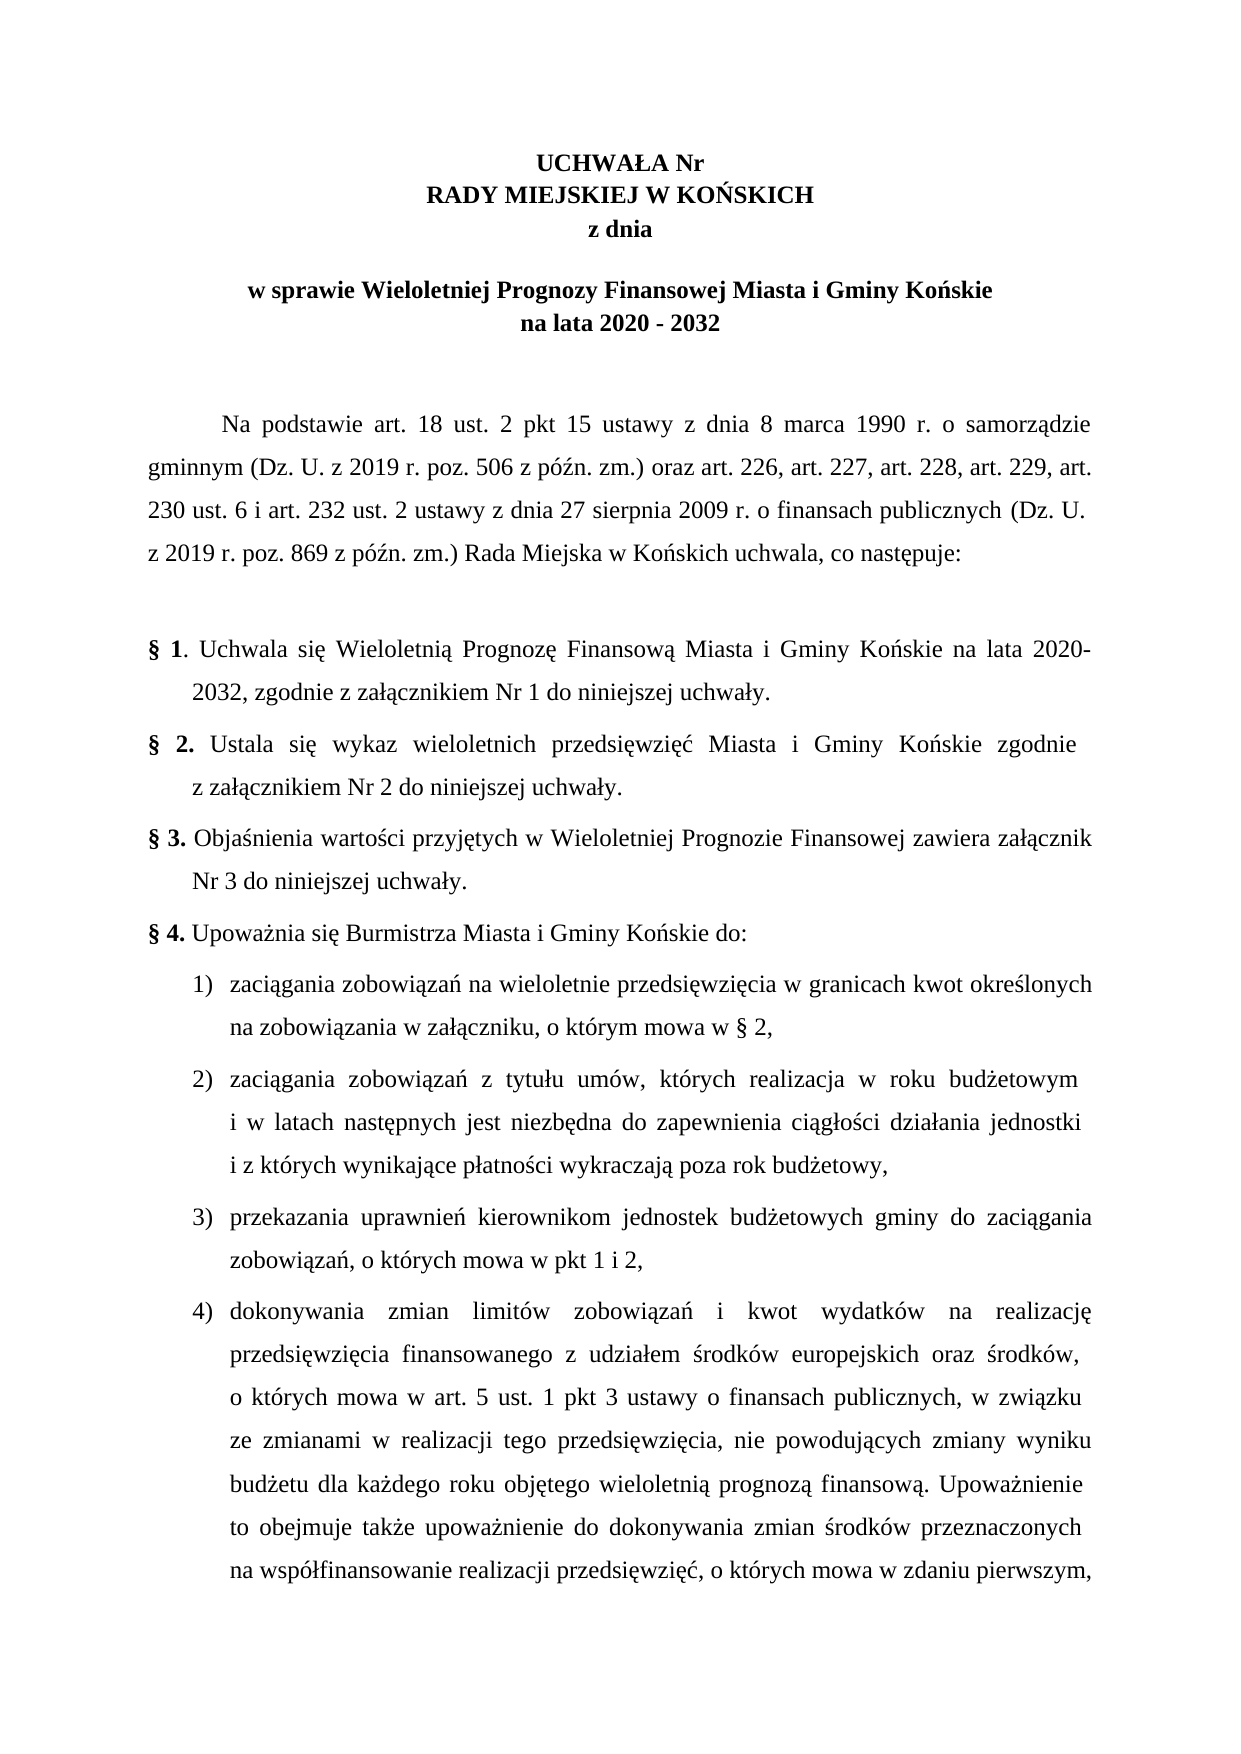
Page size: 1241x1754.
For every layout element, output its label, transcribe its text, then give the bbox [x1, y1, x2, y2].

text w sprawie Wieloletniej Prognozy Finansowej Miasta i Gminy Końskie [148, 275, 1093, 304]
text § 2. Ustala się wykaz wieloletnich przedsięwzięć Miasta i Gminy Końskie zgodnie z załącznikiem Nr 2 do niniejszej uchwały. [148, 729, 1093, 801]
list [192, 1296, 1093, 1584]
text § 4. Upoważnia się Burmistrza Miasta i Gminy Końskie do: [148, 918, 1093, 947]
text RADY MIEJSKIEJ W KOŃSKICH [148, 181, 1093, 209]
text UCHWAŁA Nr [148, 148, 1093, 176]
list zaciągania zobowiązań na wieloletnie przedsięwzięcia w granicach kwot określonych na zobowiązania w załączniku, o którym mowa w § 2, [192, 969, 1093, 1041]
text z dnia [148, 214, 1093, 242]
text na lata 2020 - 2032 [148, 308, 1093, 337]
list przekazania uprawnień kierownikom jednostek budżetowych gminy do zaciągania zobowiązań, o których mowa w pkt 1 i 2, [192, 1202, 1093, 1273]
text § 3. Objaśnienia wartości przyjętych w Wieloletniej Prognozie Finansowej zawiera załącznik Nr 3 do niniejszej uchwały. [148, 823, 1093, 895]
text § 1. Uchwala się Wieloletnią Prognozę Finansową Miasta i Gminy Końskie na lata 2020- 2032, zgodnie z załącznikiem Nr 1 do niniejszej uchwały. [148, 634, 1093, 706]
text Na podstawie art. 18 ust. 2 pkt 15 ustawy z dnia 8 marca 1990 r. o samorządzie gminnym (Dz. U. z 2019 r. poz. 506 z późn. zm.) oraz art. 226, art. 227, art. 228, art. 229, art. 230 ust. 6 i art. 232 ust. 2 ustawy z dnia 27 sierpnia 2009 r. o finansach publicznych (Dz. U. z 2019 r. poz. 869 z późn. zm.) Rada Miejska w Końskich uchwala, co następuje: [148, 409, 1093, 567]
list zaciągania zobowiązań z tytułu umów, których realizacja w roku budżetowym i w latach następnych jest niezbędna do zapewnienia ciągłości działania jednostki i z których wynikające płatności wykraczają poza rok budżetowy, [192, 1064, 1093, 1179]
